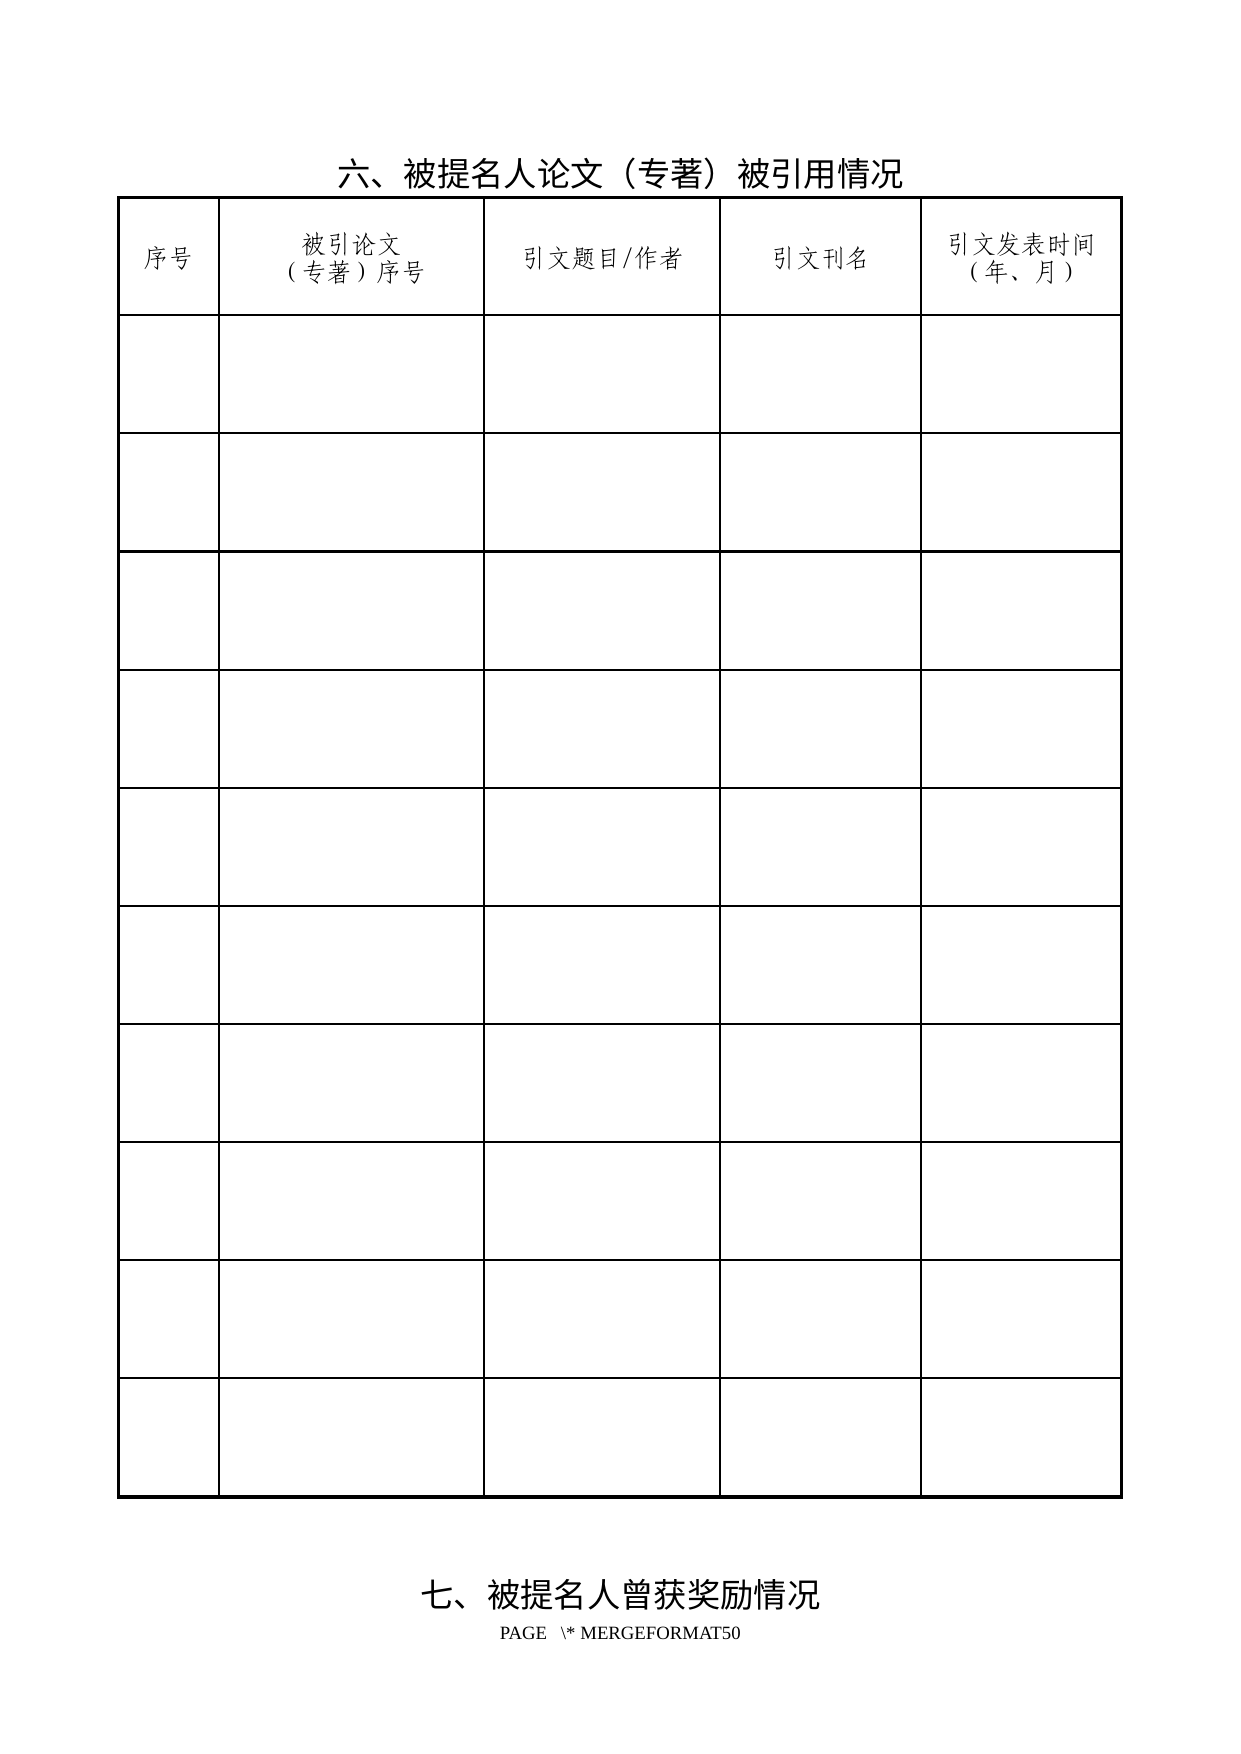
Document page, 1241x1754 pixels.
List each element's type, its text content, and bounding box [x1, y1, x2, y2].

table_header 引文刊名 [721, 199, 920, 314]
table_cell [485, 1025, 719, 1141]
table_cell [485, 1143, 719, 1259]
table_cell [120, 553, 218, 668]
table_cell [220, 434, 483, 550]
table_cell [721, 1025, 920, 1141]
table_header 引文发表时间 （年、月） [922, 199, 1120, 314]
table_header 被引论文 （专著）序号 [220, 199, 483, 314]
table_header 引文题目/作者 [485, 199, 719, 314]
table_cell [721, 907, 920, 1023]
table_cell [220, 1025, 483, 1141]
table_cell [220, 1379, 483, 1495]
table_cell [485, 1261, 719, 1377]
table_cell [485, 434, 719, 550]
table_cell [721, 789, 920, 905]
table_cell [721, 1261, 920, 1377]
table_cell [922, 553, 1120, 668]
table_cell [220, 316, 483, 432]
table_cell [120, 1143, 218, 1259]
table_cell [922, 671, 1120, 787]
table_cell [721, 1379, 920, 1495]
table_cell [485, 907, 719, 1023]
table_cell [120, 1379, 218, 1495]
table_cell [120, 789, 218, 905]
table_cell [922, 434, 1120, 550]
table_cell [922, 1025, 1120, 1141]
table_cell [485, 671, 719, 787]
text 六、被提名人论文（专著）被引用情况 [130, 148, 1110, 196]
table_cell [922, 1143, 1120, 1259]
table_cell [922, 907, 1120, 1023]
table_cell [721, 1143, 920, 1259]
table_cell [220, 1261, 483, 1377]
text 七、被提名人曾获奖励情况 [130, 1569, 1110, 1617]
table_cell [721, 553, 920, 668]
table_cell [120, 434, 218, 550]
table_cell [120, 1025, 218, 1141]
table_cell [485, 553, 719, 668]
table_cell [220, 1143, 483, 1259]
table_cell [721, 316, 920, 432]
table_cell [485, 789, 719, 905]
table_cell [220, 553, 483, 668]
table_cell [485, 1379, 719, 1495]
table_cell [120, 671, 218, 787]
table_cell [220, 789, 483, 905]
table_cell [220, 671, 483, 787]
table_cell [922, 789, 1120, 905]
table_cell [120, 1261, 218, 1377]
table_cell [485, 316, 719, 432]
table_cell [721, 434, 920, 550]
table_cell [922, 1261, 1120, 1377]
table_cell [220, 907, 483, 1023]
table_cell [120, 907, 218, 1023]
table_cell [922, 316, 1120, 432]
table_cell [120, 316, 218, 432]
table_header 序号 [120, 199, 218, 314]
table_cell [922, 1379, 1120, 1495]
table_cell [721, 671, 920, 787]
